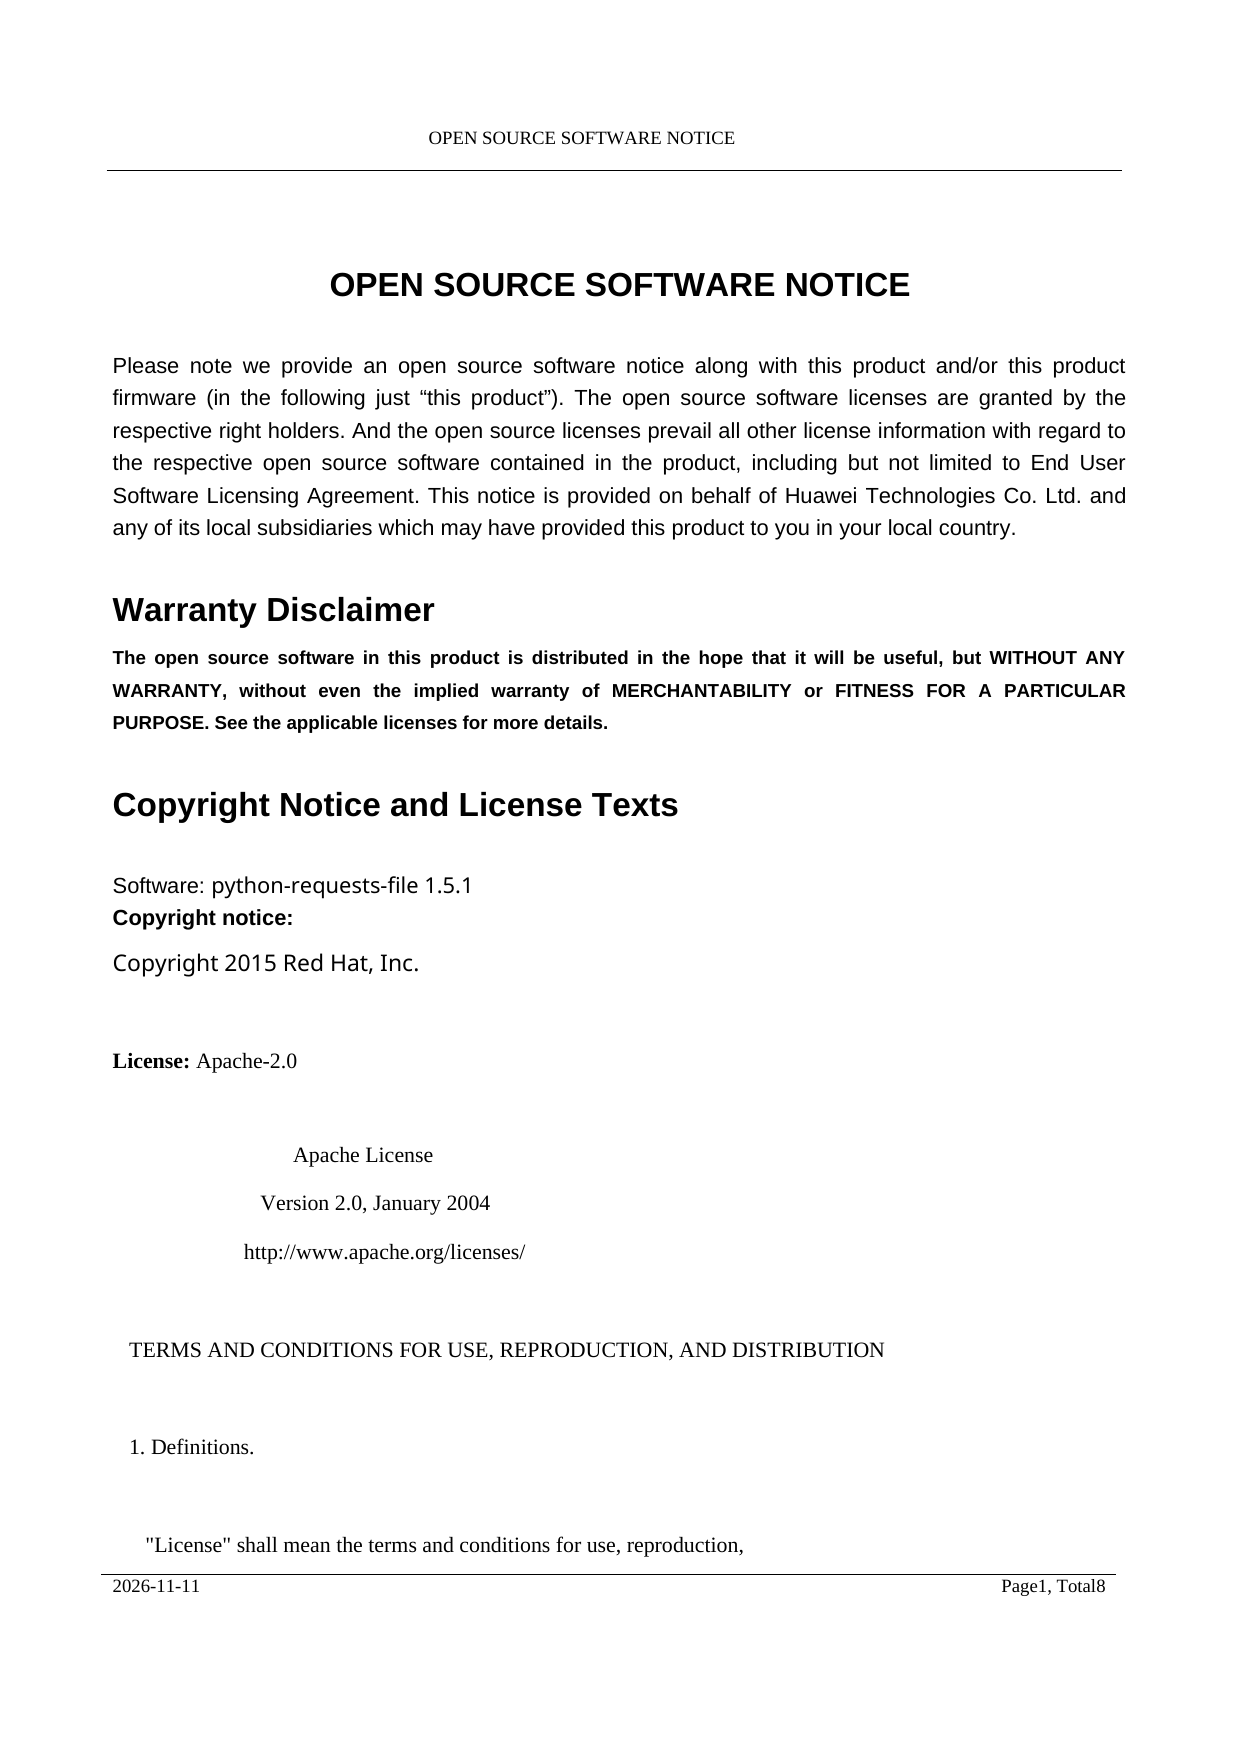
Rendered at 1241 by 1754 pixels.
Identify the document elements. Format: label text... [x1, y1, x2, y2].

text License: Apache-2.0 [112, 1044, 1128, 1077]
text Warranty Disclaimer [112, 576, 1128, 641]
text OPEN SOURCE SOFTWARE NOTICE [112, 251, 1128, 316]
text Please note we provide an open source software notice along with this product and/or this product firmware (in the following just “this product”). The open source software licenses are granted by the respective right holders. And the open source licenses prevail all other license information with regard to the respective open source software contained in the product, including but not limited to End User Software Licensing Agreement. This notice is provided on behalf of Huawei Technologies Co. Ltd. and any of its local subsidiaries which may have provided this product to you in your local country. [112, 349, 1128, 544]
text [112, 1089, 1128, 1560]
text Software: python-requests-file 1.5.1 [112, 869, 1128, 901]
text Copyright 2015 Red Hat, Inc. [112, 947, 1128, 1028]
text Copyright notice: [112, 901, 1128, 934]
text The open source software in this product is distributed in the hope that it will be useful, but WITHOUT ANY WARRANTY, without even the implied warranty of MERCHANTABILITY or FITNESS FOR A PARTICULAR PURPOSE. See the applicable licenses for more details. [112, 641, 1128, 739]
text Copyright Notice and License Texts [112, 771, 1128, 836]
